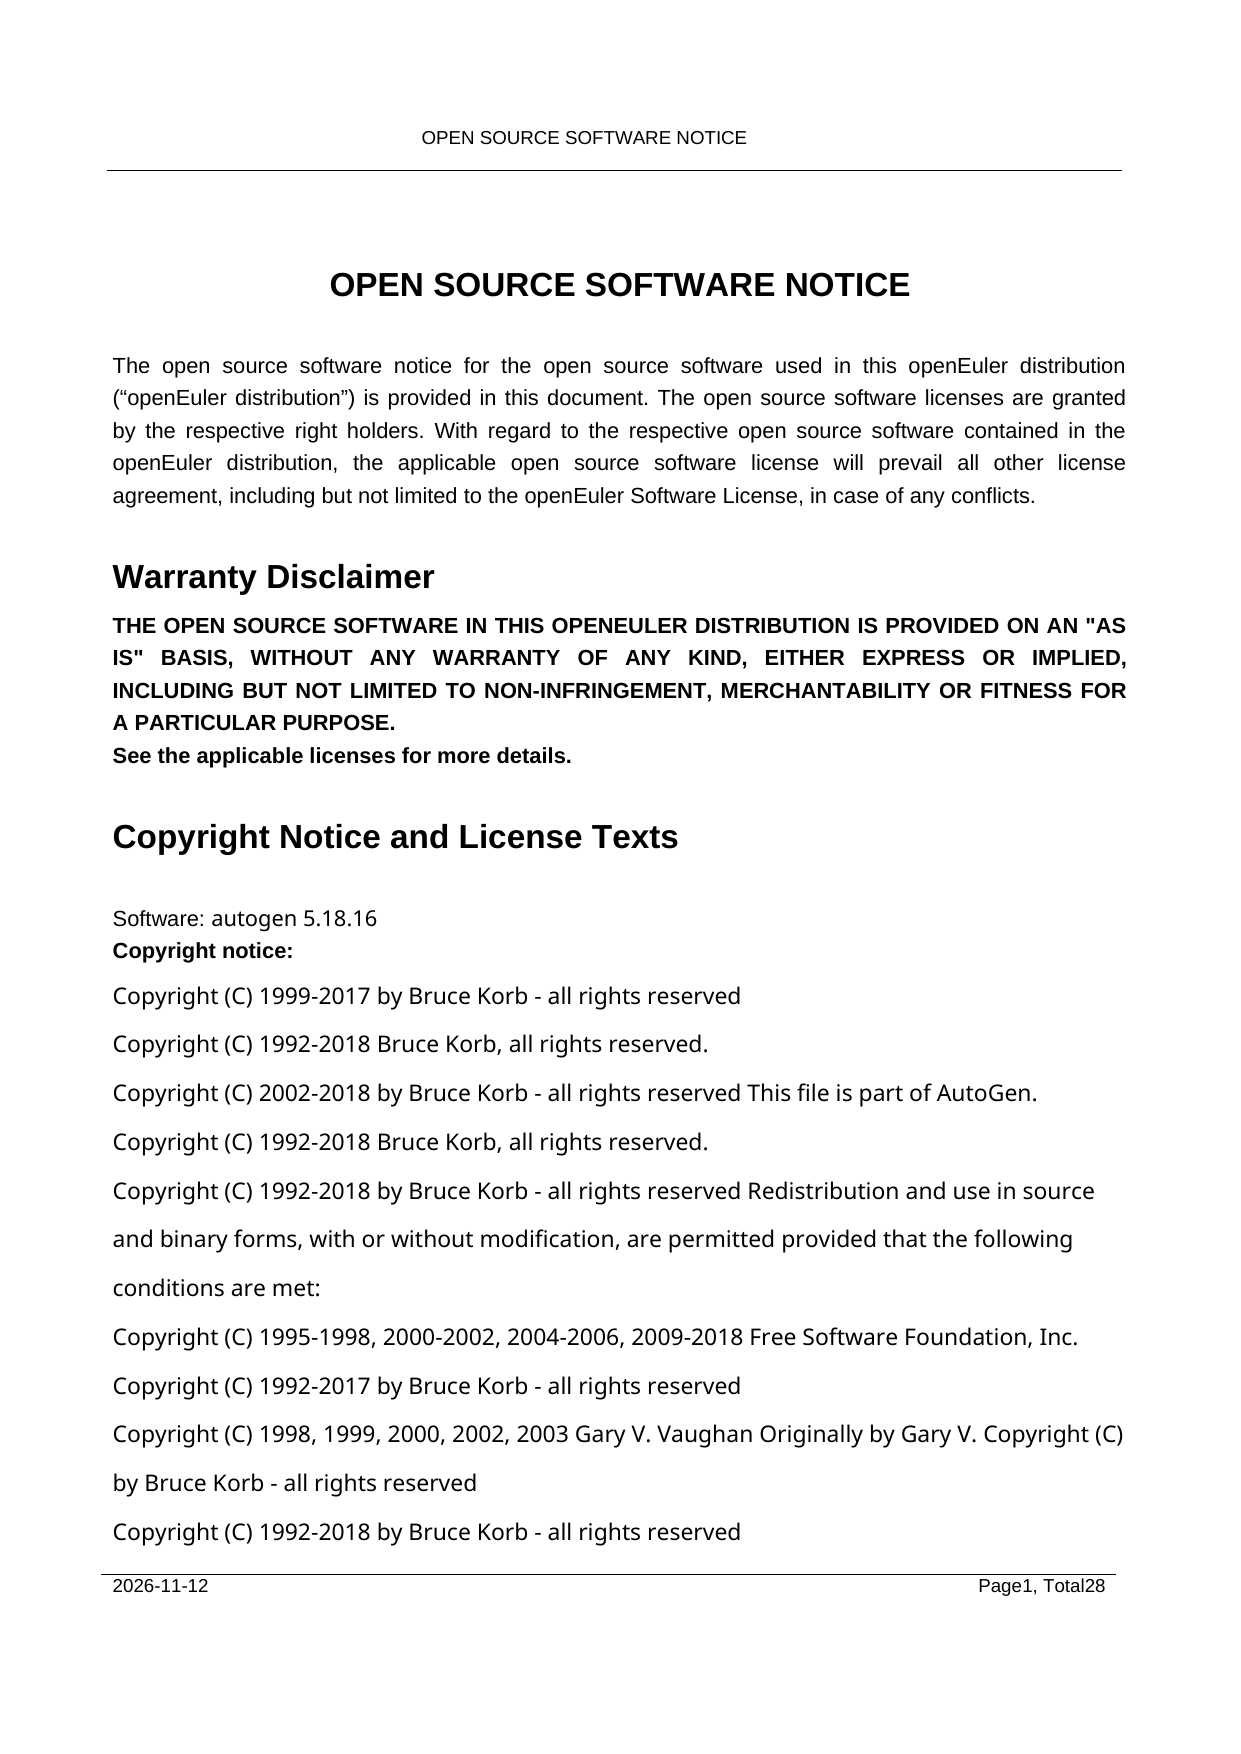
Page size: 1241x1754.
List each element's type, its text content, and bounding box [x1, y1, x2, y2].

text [112, 979, 1128, 1548]
text Copyright Notice and License Texts [112, 804, 1128, 869]
text Warranty Disclaimer [112, 544, 1128, 609]
text Copyright notice: [112, 934, 1128, 966]
text Software: autogen 5.18.16 [112, 901, 1128, 934]
text The open source software notice for the open source software used in this openEuler distribution (“openEuler distribution”) is provided in this document. The open source software licenses are granted by the respective right holders. With regard to the respective open source software contained in the openEuler distribution, the applicable open source software license will prevail all other license agreement, including but not limited to the openEuler Software License, in case of any conflicts. [112, 349, 1128, 511]
text OPEN SOURCE SOFTWARE NOTICE [112, 251, 1128, 316]
text THE OPEN SOURCE SOFTWARE IN THIS OPENEULER DISTRIBUTION IS PROVIDED ON AN "AS IS" BASIS, WITHOUT ANY WARRANTY OF ANY KIND, EITHER EXPRESS OR IMPLIED, INCLUDING BUT NOT LIMITED TO NON-INFRINGEMENT, MERCHANTABILITY OR FITNESS FOR A PARTICULAR PURPOSE. See the applicable licenses for more details. [112, 609, 1128, 771]
